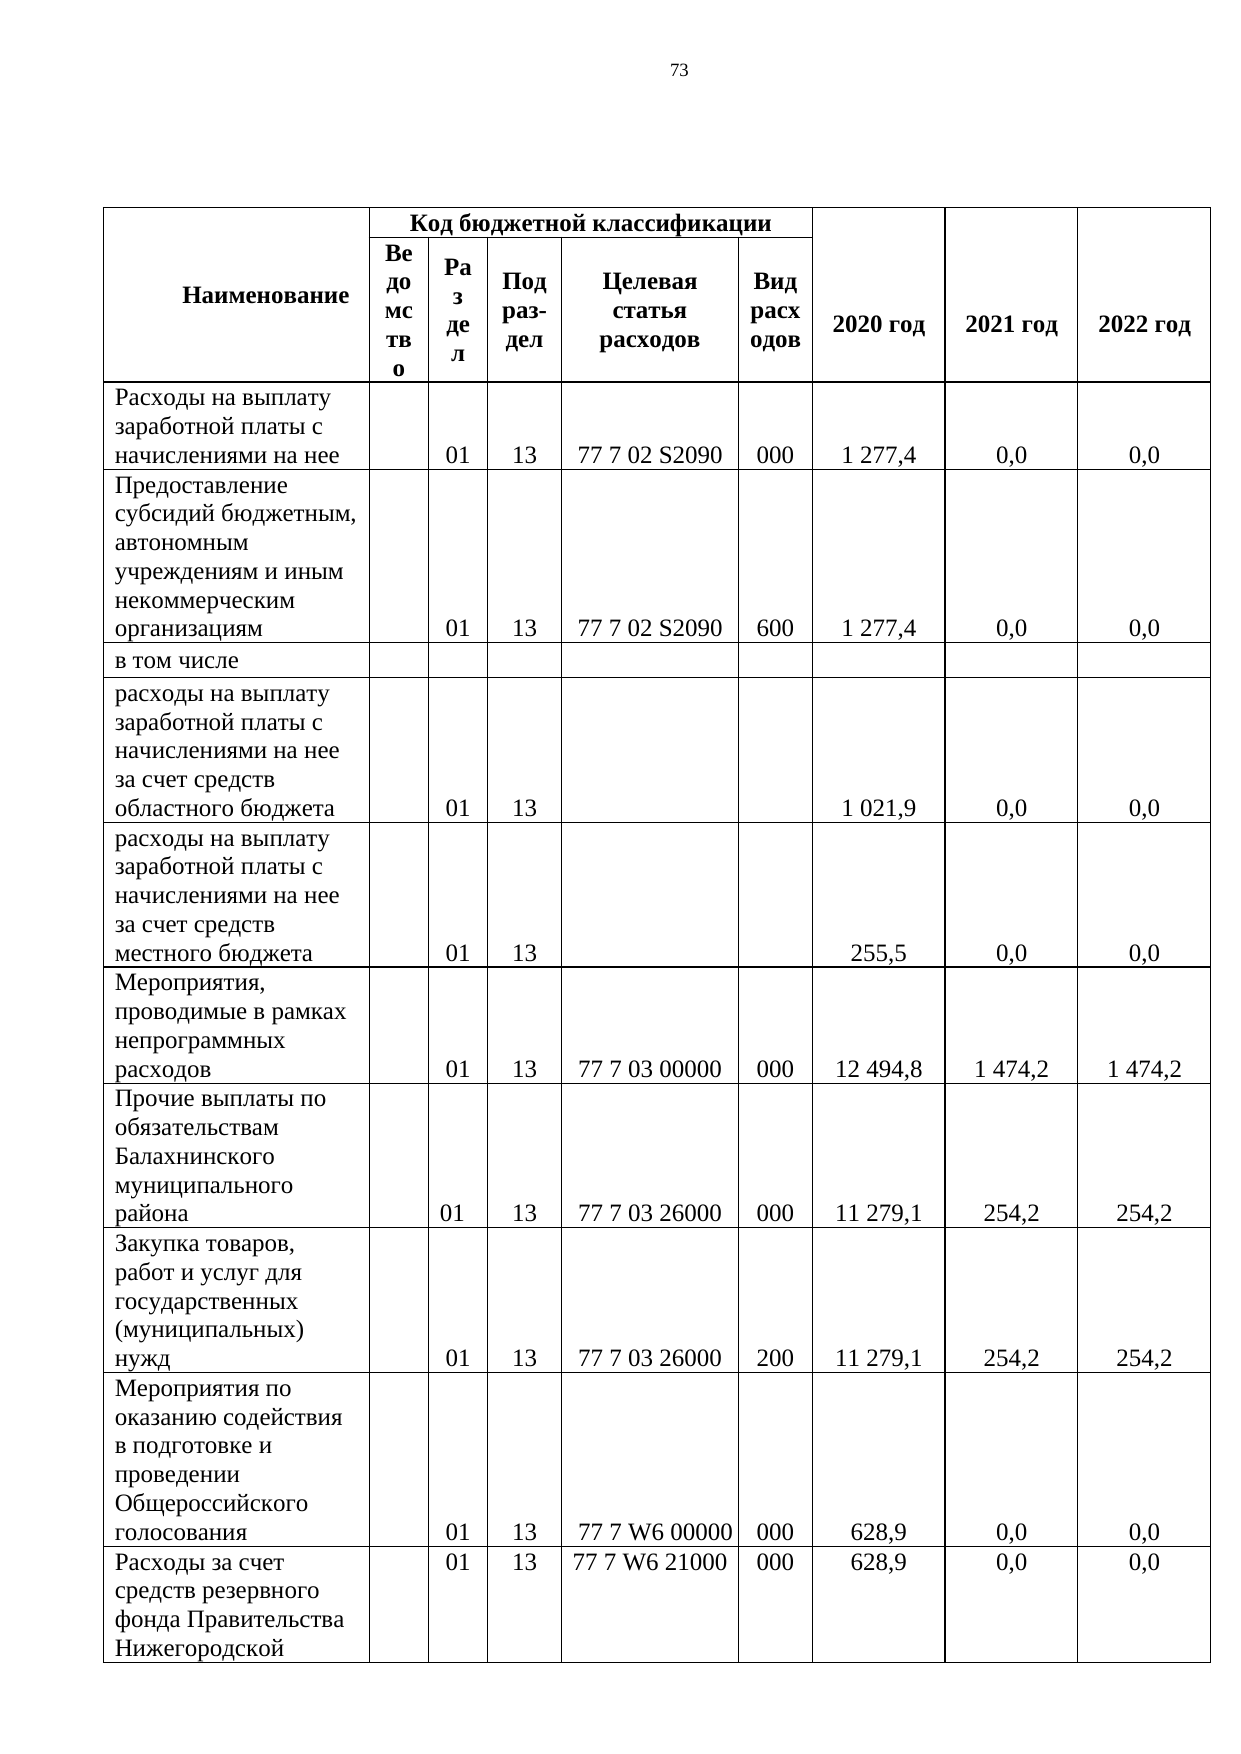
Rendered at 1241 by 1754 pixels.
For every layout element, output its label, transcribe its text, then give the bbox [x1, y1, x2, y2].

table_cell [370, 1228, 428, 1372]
table_header Код бюджетной классификации [370, 208, 812, 237]
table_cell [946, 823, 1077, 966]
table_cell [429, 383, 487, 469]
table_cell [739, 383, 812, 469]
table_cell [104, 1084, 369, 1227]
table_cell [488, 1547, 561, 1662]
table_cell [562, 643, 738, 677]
table_header 2020 год [813, 208, 944, 381]
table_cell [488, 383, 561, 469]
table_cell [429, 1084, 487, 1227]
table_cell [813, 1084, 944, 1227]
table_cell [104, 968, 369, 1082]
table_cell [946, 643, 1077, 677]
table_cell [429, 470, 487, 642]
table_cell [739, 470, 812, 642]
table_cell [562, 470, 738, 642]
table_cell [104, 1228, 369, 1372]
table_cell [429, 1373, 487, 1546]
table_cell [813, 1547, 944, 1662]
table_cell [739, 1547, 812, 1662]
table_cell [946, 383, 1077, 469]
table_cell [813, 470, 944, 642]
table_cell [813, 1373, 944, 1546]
table_header 2022 год [1078, 208, 1210, 381]
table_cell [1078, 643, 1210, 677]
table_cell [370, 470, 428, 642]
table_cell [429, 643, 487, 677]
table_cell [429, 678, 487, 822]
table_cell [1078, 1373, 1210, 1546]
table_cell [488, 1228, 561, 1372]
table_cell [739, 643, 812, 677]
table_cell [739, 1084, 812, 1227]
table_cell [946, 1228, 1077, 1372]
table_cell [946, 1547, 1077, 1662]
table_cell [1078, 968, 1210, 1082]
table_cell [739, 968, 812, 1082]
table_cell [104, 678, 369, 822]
table_header 2021 год [946, 208, 1077, 381]
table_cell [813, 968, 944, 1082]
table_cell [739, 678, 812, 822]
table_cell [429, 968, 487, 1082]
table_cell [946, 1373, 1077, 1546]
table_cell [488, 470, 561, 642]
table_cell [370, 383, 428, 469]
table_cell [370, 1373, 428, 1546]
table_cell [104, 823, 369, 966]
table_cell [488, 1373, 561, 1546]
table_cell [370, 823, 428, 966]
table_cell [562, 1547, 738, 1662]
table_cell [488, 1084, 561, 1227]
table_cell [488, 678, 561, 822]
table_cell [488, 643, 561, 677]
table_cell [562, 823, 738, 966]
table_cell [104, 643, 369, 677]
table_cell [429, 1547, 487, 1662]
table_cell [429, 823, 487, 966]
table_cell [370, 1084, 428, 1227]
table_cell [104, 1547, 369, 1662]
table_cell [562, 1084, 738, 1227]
table_header Наименование [104, 208, 369, 381]
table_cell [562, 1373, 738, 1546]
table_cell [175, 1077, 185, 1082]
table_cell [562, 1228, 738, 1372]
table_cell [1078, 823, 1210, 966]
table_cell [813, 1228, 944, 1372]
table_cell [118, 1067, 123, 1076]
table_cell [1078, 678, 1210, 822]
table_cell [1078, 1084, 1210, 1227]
table_cell Подраз-дел [488, 238, 561, 381]
table_cell Раз дел [429, 238, 487, 381]
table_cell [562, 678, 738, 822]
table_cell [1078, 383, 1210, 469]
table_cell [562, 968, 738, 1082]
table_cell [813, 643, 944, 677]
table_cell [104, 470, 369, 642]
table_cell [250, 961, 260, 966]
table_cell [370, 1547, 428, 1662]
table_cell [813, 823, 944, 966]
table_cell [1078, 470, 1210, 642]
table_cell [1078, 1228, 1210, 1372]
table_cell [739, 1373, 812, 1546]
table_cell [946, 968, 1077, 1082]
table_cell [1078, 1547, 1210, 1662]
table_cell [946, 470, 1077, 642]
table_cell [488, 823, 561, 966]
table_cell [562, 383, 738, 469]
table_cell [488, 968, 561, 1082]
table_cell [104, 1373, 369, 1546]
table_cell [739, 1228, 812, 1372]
table_cell Целевая статья расходов [562, 238, 738, 381]
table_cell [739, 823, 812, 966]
table_cell Ведомство [370, 238, 428, 381]
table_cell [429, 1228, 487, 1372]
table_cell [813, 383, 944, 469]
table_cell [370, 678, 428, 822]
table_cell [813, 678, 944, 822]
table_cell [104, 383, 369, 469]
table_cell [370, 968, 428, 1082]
table_cell Вид расходов [739, 238, 812, 381]
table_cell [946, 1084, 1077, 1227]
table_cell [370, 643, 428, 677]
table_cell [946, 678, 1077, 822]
